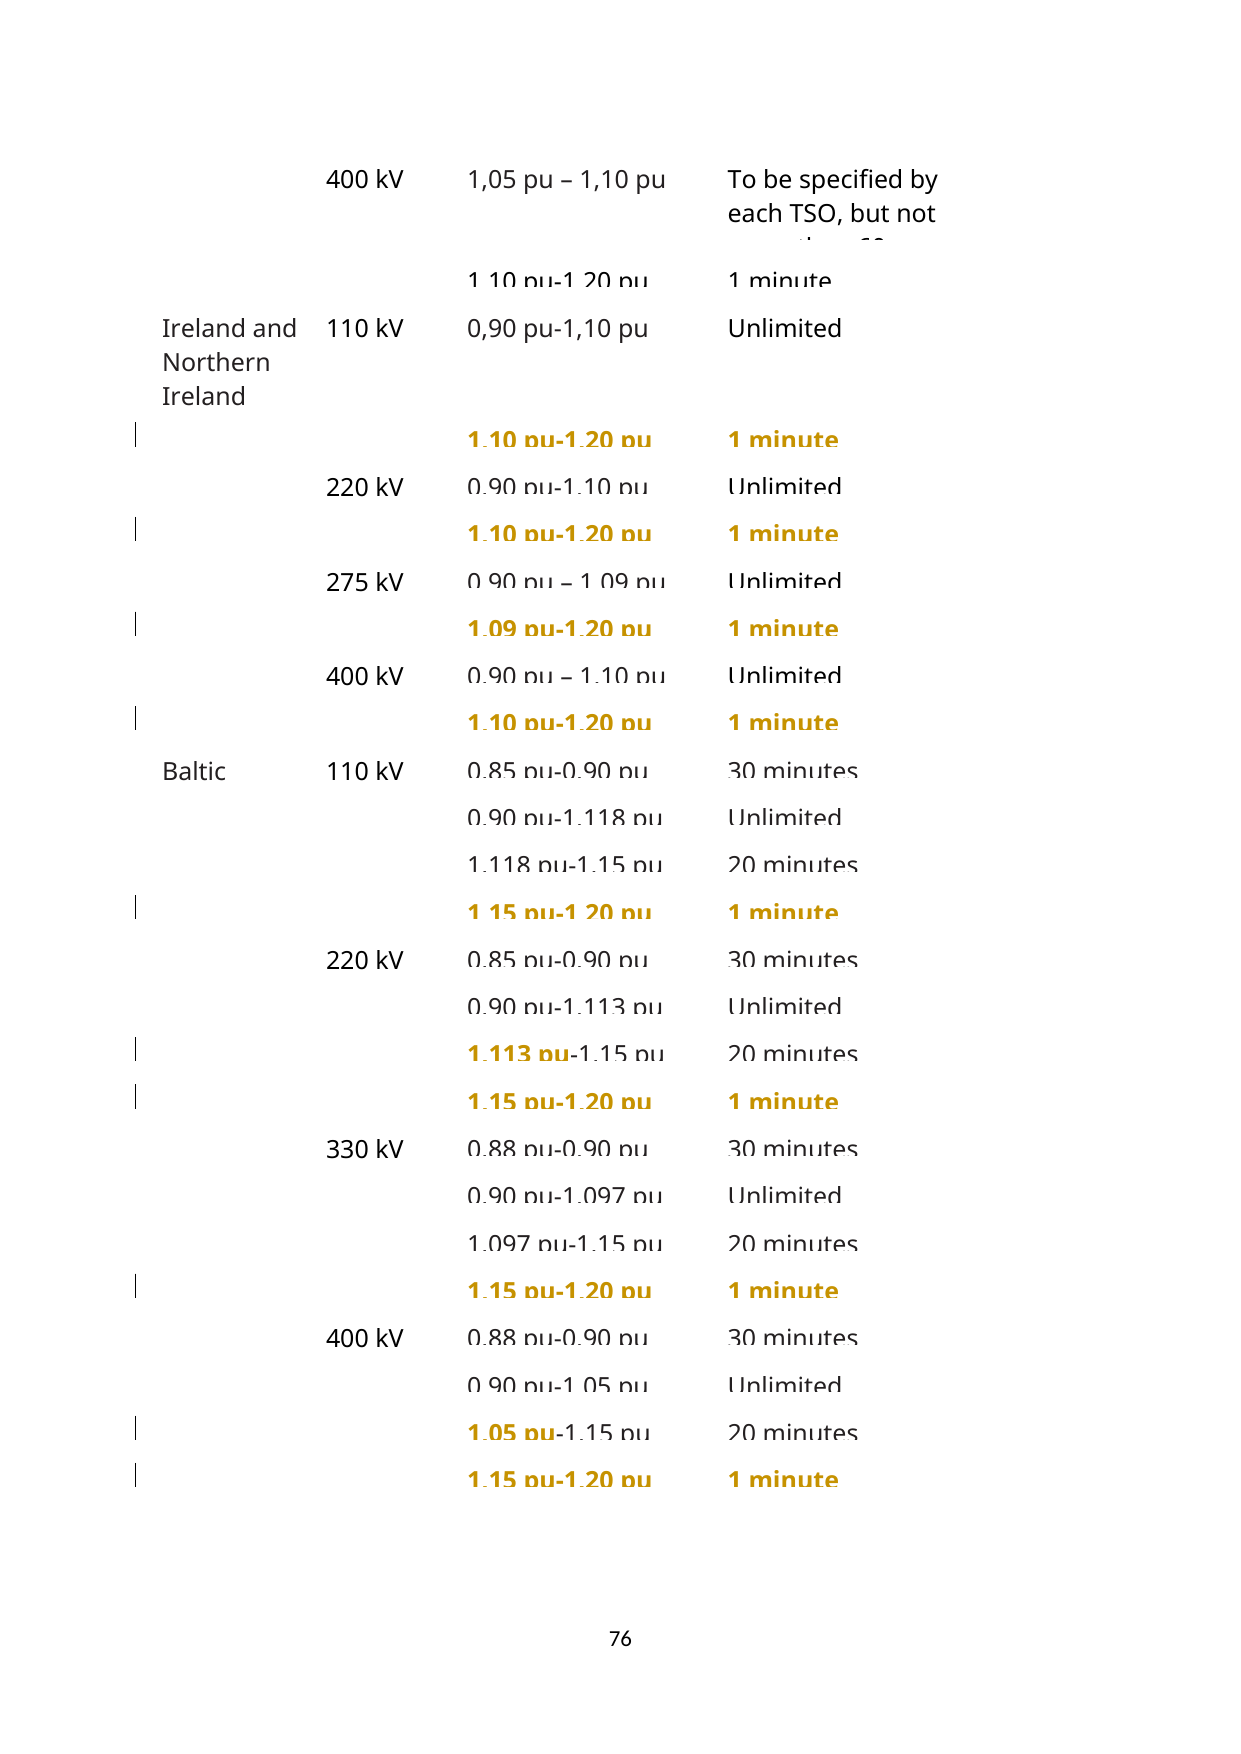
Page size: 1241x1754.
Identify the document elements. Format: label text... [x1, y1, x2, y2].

table_cell 20 minutes [717, 1215, 977, 1262]
table_cell 30 minutes [717, 1120, 977, 1167]
table_cell 1,097 pu-1,15 pu [457, 1215, 714, 1262]
table_cell 1,15 pu-1,20 pu [457, 884, 714, 931]
table_cell 1 minute [717, 1262, 977, 1309]
table_cell 0,90 pu-1,10 pu [457, 458, 714, 505]
table_cell Unlimited [717, 978, 977, 1025]
table_cell 0,85 pu-0,90 pu [457, 742, 714, 789]
table_cell 1,10 pu-1,20 pu [457, 411, 714, 458]
table_cell 1,113 pu-1,15 pu [457, 1025, 714, 1073]
table_cell Unlimited [717, 553, 977, 600]
table_cell 0,90 pu-1,05 pu [457, 1356, 714, 1404]
table_cell Baltic [150, 742, 313, 1498]
table_cell 220 kV [316, 931, 454, 1120]
table_cell 0,85 pu-0,90 pu [457, 931, 714, 978]
table_cell 1,10 pu-1,20 pu [457, 694, 714, 742]
table_cell 1,10 pu-1,20 pu [457, 505, 714, 552]
table_cell 0,90 pu – 1,09 pu [457, 553, 714, 600]
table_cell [717, 150, 977, 251]
table_cell 400 kV [316, 150, 454, 299]
table_cell Unlimited [717, 458, 977, 505]
table_cell 0,90 pu-1,118 pu [457, 789, 714, 836]
table_cell 30 minutes [717, 931, 977, 978]
table_cell 1 minute [717, 505, 977, 552]
table_cell 1 minute [717, 251, 977, 299]
table_cell 30 minutes [717, 742, 977, 789]
table_cell 220 kV [316, 458, 454, 552]
table_cell Unlimited [717, 789, 977, 836]
table_cell Unlimited [717, 1356, 977, 1404]
table_cell 330 kV [316, 1120, 454, 1309]
table_cell 1,05 pu – 1,10 pu [457, 150, 714, 251]
table_cell 20 minutes [717, 1404, 977, 1451]
table_cell 1 minute [717, 411, 977, 458]
table_cell 1,15 pu-1,20 pu [457, 1262, 714, 1309]
table_cell 1,118 pu-1,15 pu [457, 836, 714, 883]
table_cell 0,88 pu-0,90 pu [457, 1309, 714, 1356]
table_cell 0,90 pu-1,097 pu [457, 1167, 714, 1214]
table_cell 20 minutes [717, 836, 977, 883]
table_cell 1 minute [717, 1451, 977, 1498]
table_cell 1,09 pu-1,20 pu [457, 600, 714, 647]
table_cell 1 minute [717, 600, 977, 647]
table_cell Unlimited [717, 1167, 977, 1214]
table_cell 1,10 pu-1,20 pu [457, 251, 714, 299]
table_cell Unlimited [717, 299, 977, 411]
table_cell 1,05 pu-1,15 pu [457, 1404, 714, 1451]
table_cell 20 minutes [717, 1025, 977, 1073]
table_cell 400 kV [316, 647, 454, 742]
table_cell 30 minutes [717, 1309, 977, 1356]
table_cell 1,15 pu-1,20 pu [457, 1451, 714, 1498]
table_cell 0,90 pu-1,10 pu [457, 299, 714, 411]
table_cell 275 kV [316, 553, 454, 647]
table_cell 0,88 pu-0,90 pu [457, 1120, 714, 1167]
table_cell Ireland and Northern Ireland [150, 299, 313, 742]
table_cell Unlimited [717, 647, 977, 694]
table_cell 110 kV [316, 742, 454, 931]
table_cell 1 minute [717, 694, 977, 742]
table_cell 110 kV [316, 299, 454, 458]
table_cell 0,90 pu-1,113 pu [457, 978, 714, 1025]
table_cell 1,15 pu-1,20 pu [457, 1073, 714, 1120]
table_cell 0,90 pu – 1,10 pu [457, 647, 714, 694]
table_cell 400 kV [316, 1309, 454, 1498]
table_cell 1 minute [717, 884, 977, 931]
table_cell 1 minute [717, 1073, 977, 1120]
